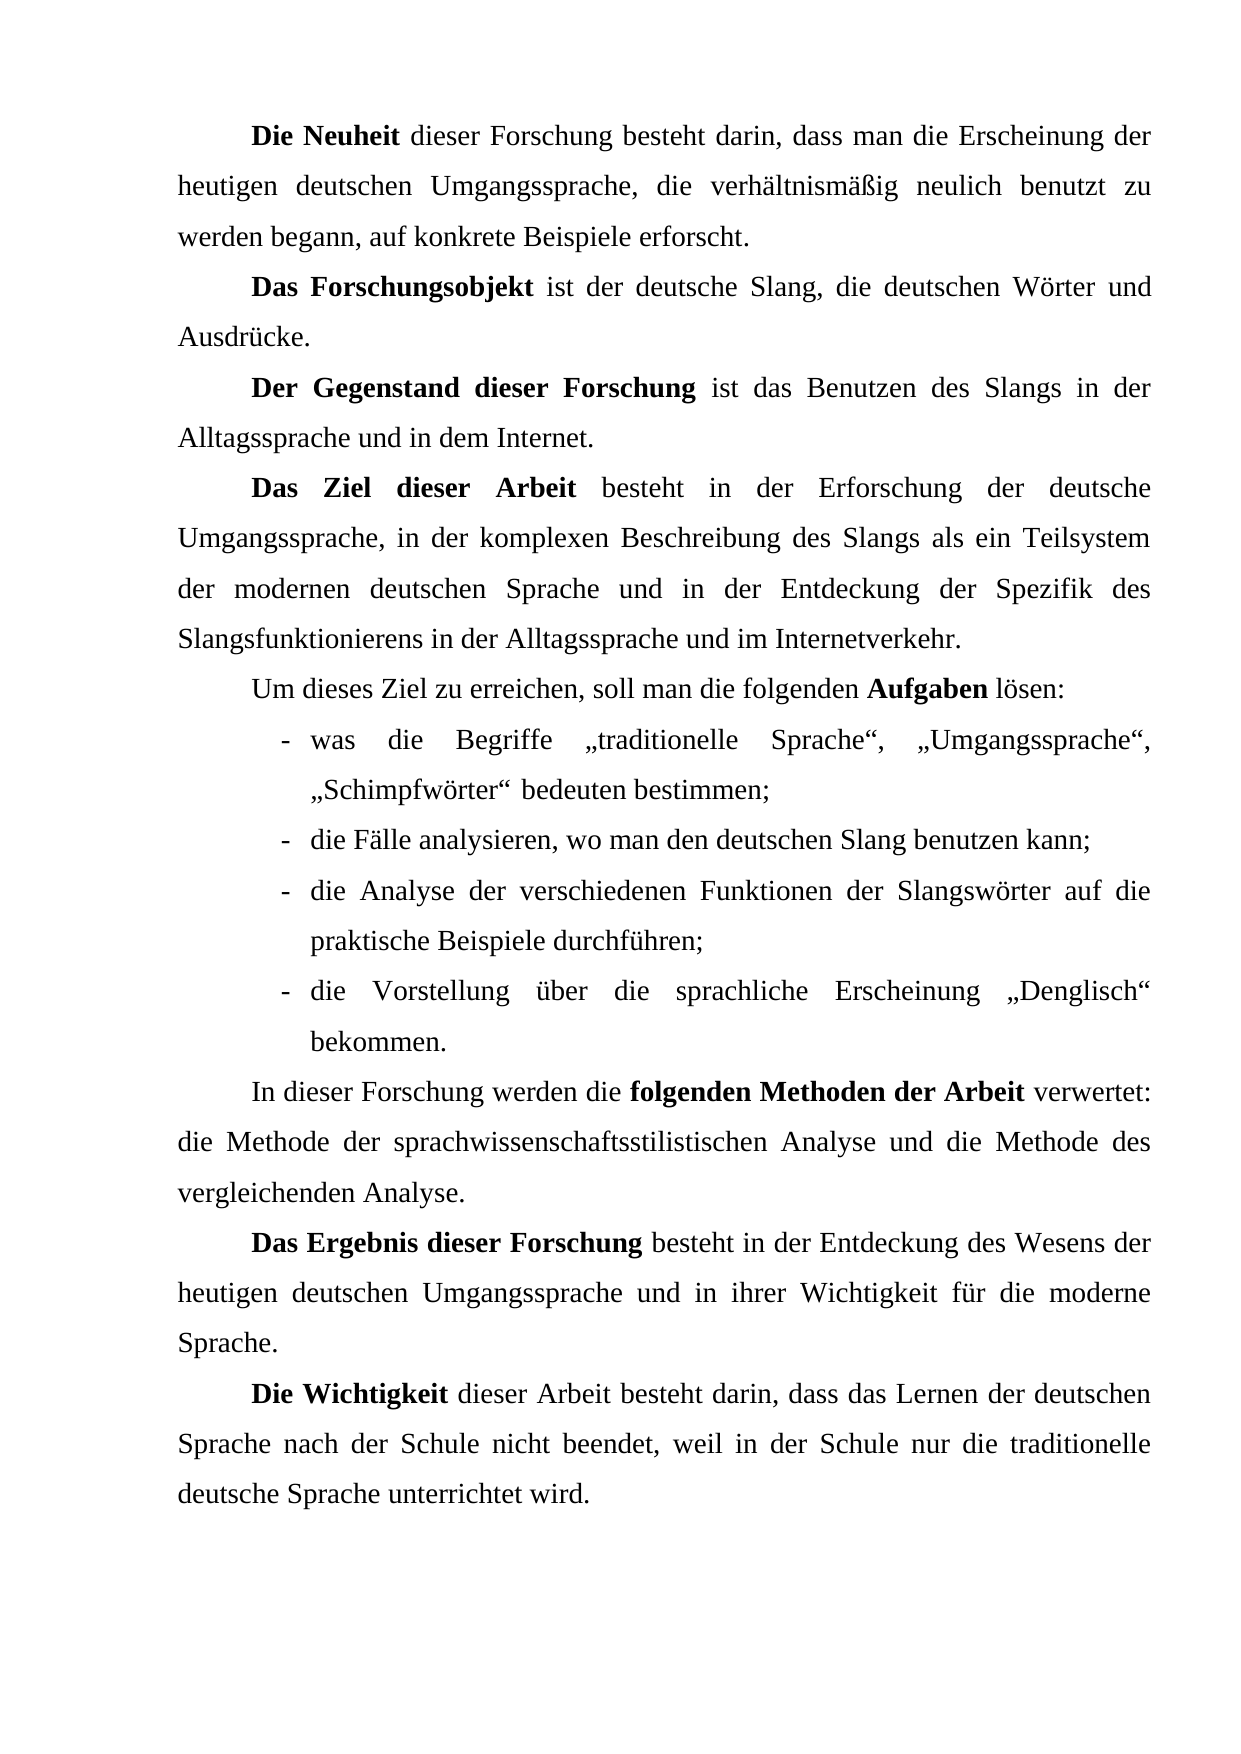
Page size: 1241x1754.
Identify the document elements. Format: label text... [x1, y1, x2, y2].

text Um dieses Ziel zu erreichen, soll man die folgenden Aufgaben lösen: [177, 672, 1152, 705]
list die Analyse der verschiedenen Funktionen der Slangswörter auf die praktische Beispiele durchführen; [281, 873, 1152, 957]
text Das Forschungsobjekt ist der deutsche Slang, die deutschen Wörter und Ausdrücke. [177, 269, 1152, 353]
list was die Begriffe „traditionelle Sprache“, „Umgangssprache“, „Schimpfwörter“ bedeuten bestimmen; [281, 722, 1152, 806]
text In dieser Forschung werden die folgenden Methoden der Arbeit verwertet: die Methode der sprachwissenschaftsstilistischen Analyse und die Methode des vergleichenden Analyse. [177, 1074, 1152, 1208]
text Der Gegenstand dieser Forschung ist das Benutzen des Slangs in der Alltagssprache und in dem Internet. [177, 370, 1152, 453]
list die Vorstellung über die sprachliche Erscheinung „Denglisch“ bekommen. [281, 973, 1152, 1057]
text Das Ergebnis dieser Forschung besteht in der Entdeckung des Wesens der heutigen deutschen Umgangssprache und in ihrer Wichtigkeit für die moderne Sprache. [177, 1225, 1152, 1359]
text Die Neuheit dieser Forschung besteht darin, dass man die Erscheinung der heutigen deutschen Umgangssprache, die verhältnismäßig neulich benutzt zu werden begann, auf konkrete Beispiele erforscht. [177, 118, 1152, 252]
text Die Wichtigkeit dieser Arbeit besteht darin, dass das Lernen der deutschen Sprache nach der Schule nicht beendet, weil in der Schule nur die traditionelle deutsche Sprache unterrichtet wird. [177, 1376, 1152, 1510]
text Das Ziel dieser Arbeit besteht in der Erforschung der deutsche Umgangssprache, in der komplexen Beschreibung des Slangs als ein Teilsystem der modernen deutschen Sprache und in der Entdeckung der Spezifik des Slangsfunktionierens in der Alltagssprache und im Internetverkehr. [177, 470, 1152, 655]
list die Fälle analysieren, wo man den deutschen Slang benutzen kann; [281, 822, 1152, 856]
